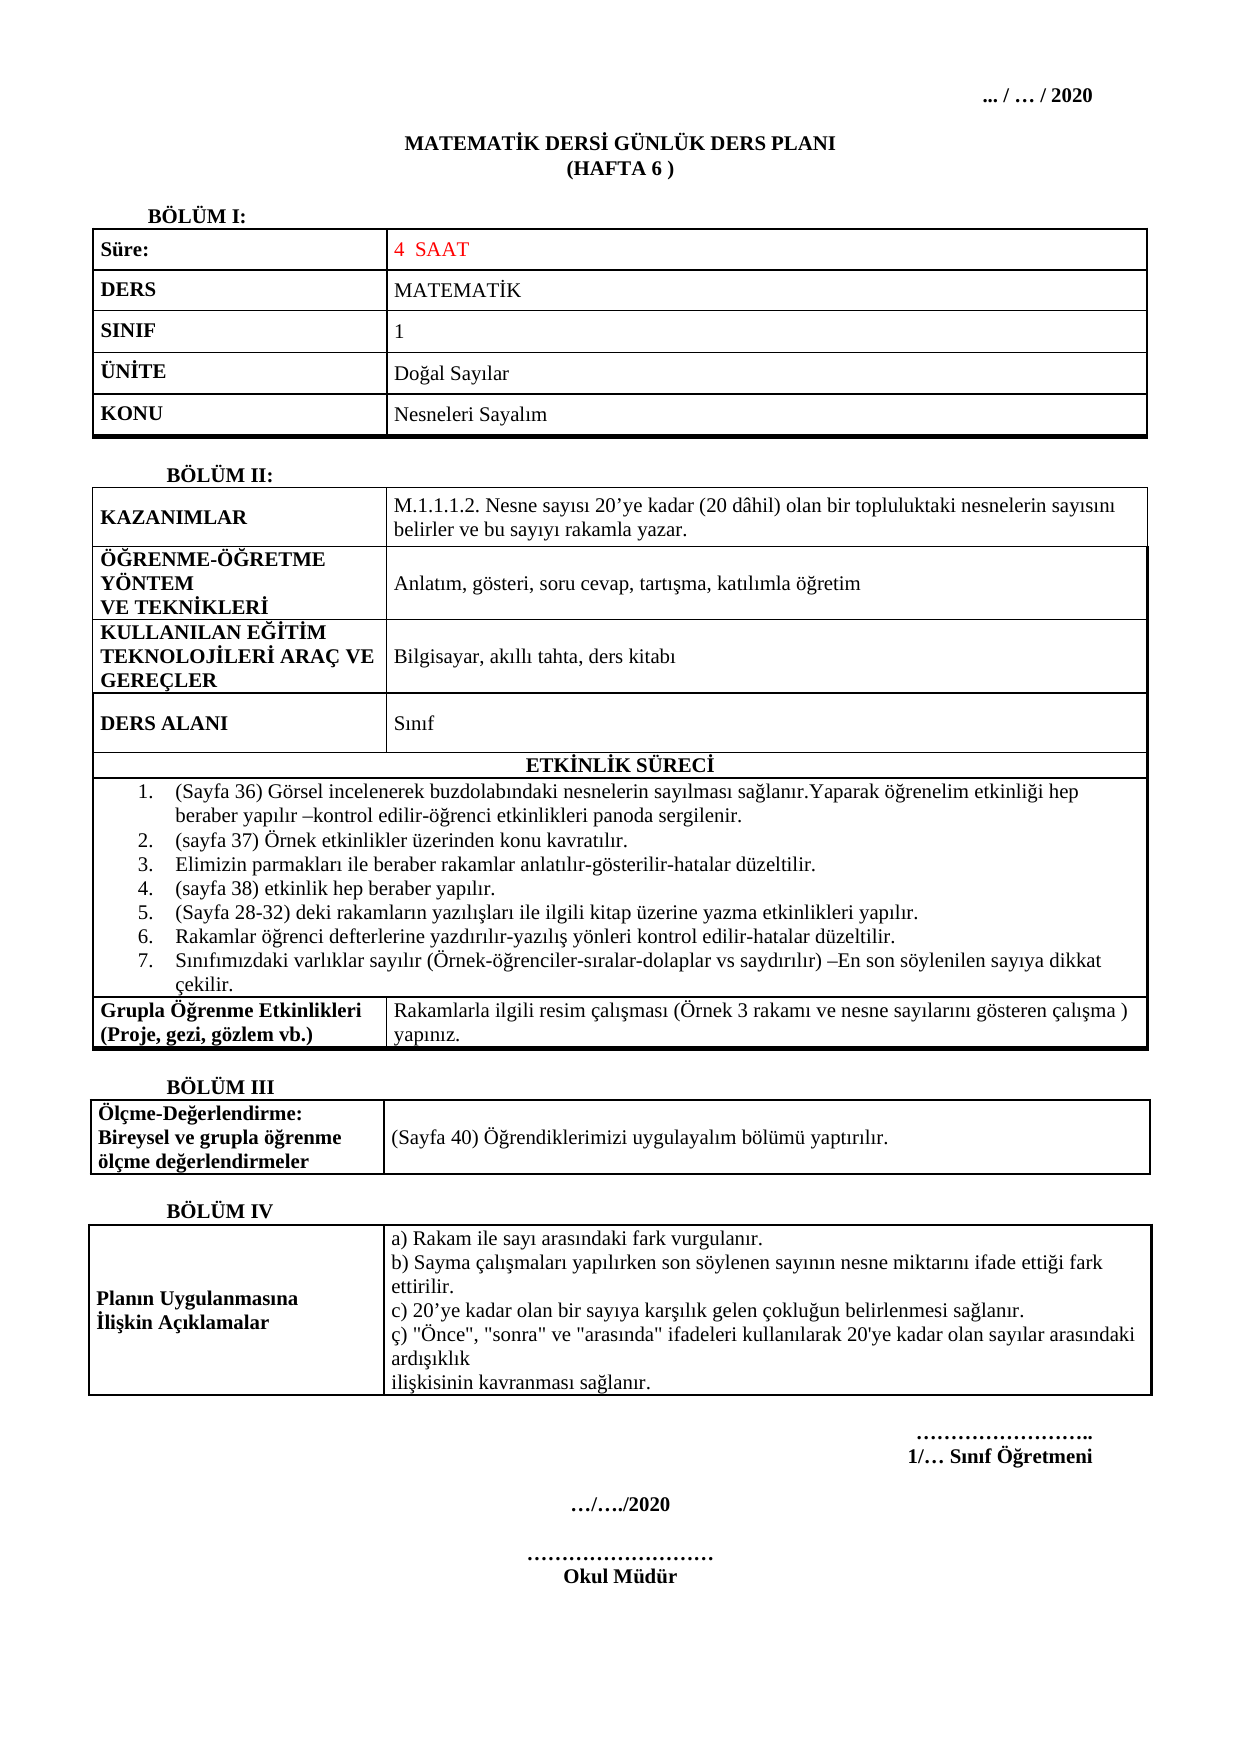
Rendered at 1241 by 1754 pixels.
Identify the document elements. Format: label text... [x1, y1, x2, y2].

table_cell Rakamlarla ilgili resim çalışması (Örnek 3 rakamı ve nesne sayılarını gösteren çalışma ) yapınız. [387, 998, 1146, 1046]
table_cell ÖĞRENME-ÖĞRETME YÖNTEM VE TEKNİKLERİ [93, 547, 386, 619]
table_header KAZANIMLAR [93, 488, 386, 546]
text MATEMATİK DERSİ GÜNLÜK DERS PLANI [148, 131, 1093, 155]
subtitle BÖLÜM IV [148, 1199, 1093, 1223]
table_header a) Rakam ile sayı arasındaki fark vurgulanır. b) Sayma çalışmaları yapılırken son söylenen sayının nesne miktarını ifade ettiği fark ettirilir. c) 20’ye kadar olan bir sayıya karşılık gelen çokluğun belirlenmesi sağlanır. ç) "Önce", "sonra" ve "arasında" ifadeleri kullanılarak 20'ye kadar olan sayılar arasındaki ardışıklık ilişkisinin kavranması sağlanır. [385, 1226, 1150, 1394]
text …/…./2020 [148, 1492, 1093, 1516]
text BÖLÜM I: [148, 203, 1093, 228]
table_cell ETKİNLİK SÜRECİ [94, 753, 1146, 777]
table_header 4 SAAT [388, 230, 1146, 269]
table_cell ÜNİTE [94, 353, 386, 393]
table_cell KONU [94, 395, 386, 434]
text ……………………… [148, 1540, 1093, 1564]
table_cell DERS [94, 271, 386, 310]
table_cell Grupla Öğrenme Etkinlikleri (Proje, gezi, gözlem vb.) [94, 998, 386, 1046]
table_cell KULLANILAN EĞİTİM TEKNOLOJİLERİ ARAÇ VE GEREÇLER [93, 620, 386, 692]
text Okul Müdür [148, 1564, 1093, 1588]
table_cell (Sayfa 36) Görsel incelenerek buzdolabındaki nesnelerin sayılması sağlanır.Yaparak öğrenelim etkinliği hep beraber yapılır –kontrol edilir-öğrenci etkinlikleri panoda sergilenir. (sayfa 37) Örnek etkinlikler üzerinden konu kavratılır. Elimizin parmakları ile beraber rakamlar anlatılır-gösterilir-hatalar düzeltilir. (sayfa 38) etkinlik hep beraber yapılır. (Sayfa 28-32) deki rakamların yazılışları ile ilgili kitap üzerine yazma etkinlikleri yapılır. Rakamlar öğrenci defterlerine yazdırılır-yazılış yönleri kontrol edilir-hatalar düzeltilir. Sınıfımızdaki varlıklar sayılır (Örnek-öğrenciler-sıralar-dolaplar vs saydırılır) –En son söylenilen sayıya dikkat çekilir. [94, 779, 1146, 996]
text 1/… Sınıf Öğretmeni [148, 1444, 1093, 1468]
text BÖLÜM II: [148, 463, 1093, 487]
table_cell Doğal Sayılar [388, 353, 1146, 393]
table_cell DERS ALANI [94, 694, 386, 752]
table_header Planın Uygulanmasına İlişkin Açıklamalar [90, 1226, 383, 1394]
table_cell Bilgisayar, akıllı tahta, ders kitabı [387, 620, 1146, 692]
text …………………….. [148, 1420, 1093, 1444]
subtitle BÖLÜM III [148, 1075, 1093, 1099]
table_cell MATEMATİK [388, 271, 1146, 310]
text ... / … / 2020 [148, 83, 1093, 107]
table_cell 1 [388, 311, 1146, 352]
table_header M.1.1.1.2. Nesne sayısı 20’ye kadar (20 dâhil) olan bir topluluktaki nesnelerin sayısını belirler ve bu sayıyı rakamla yazar. [387, 488, 1147, 546]
table_header Ölçme-Değerlendirme: Bireysel ve grupla öğrenme ölçme değerlendirmeler [92, 1101, 383, 1173]
table_cell Nesneleri Sayalım [388, 395, 1146, 434]
table_cell SINIF [94, 311, 386, 352]
table_cell Anlatım, gösteri, soru cevap, tartışma, katılımla öğretim [387, 547, 1146, 619]
table_header Süre: [94, 230, 386, 269]
text (HAFTA 6 ) [148, 155, 1093, 179]
table_cell Sınıf [387, 694, 1146, 752]
table_header (Sayfa 40) Öğrendiklerimizi uygulayalım bölümü yaptırılır. [385, 1101, 1149, 1173]
